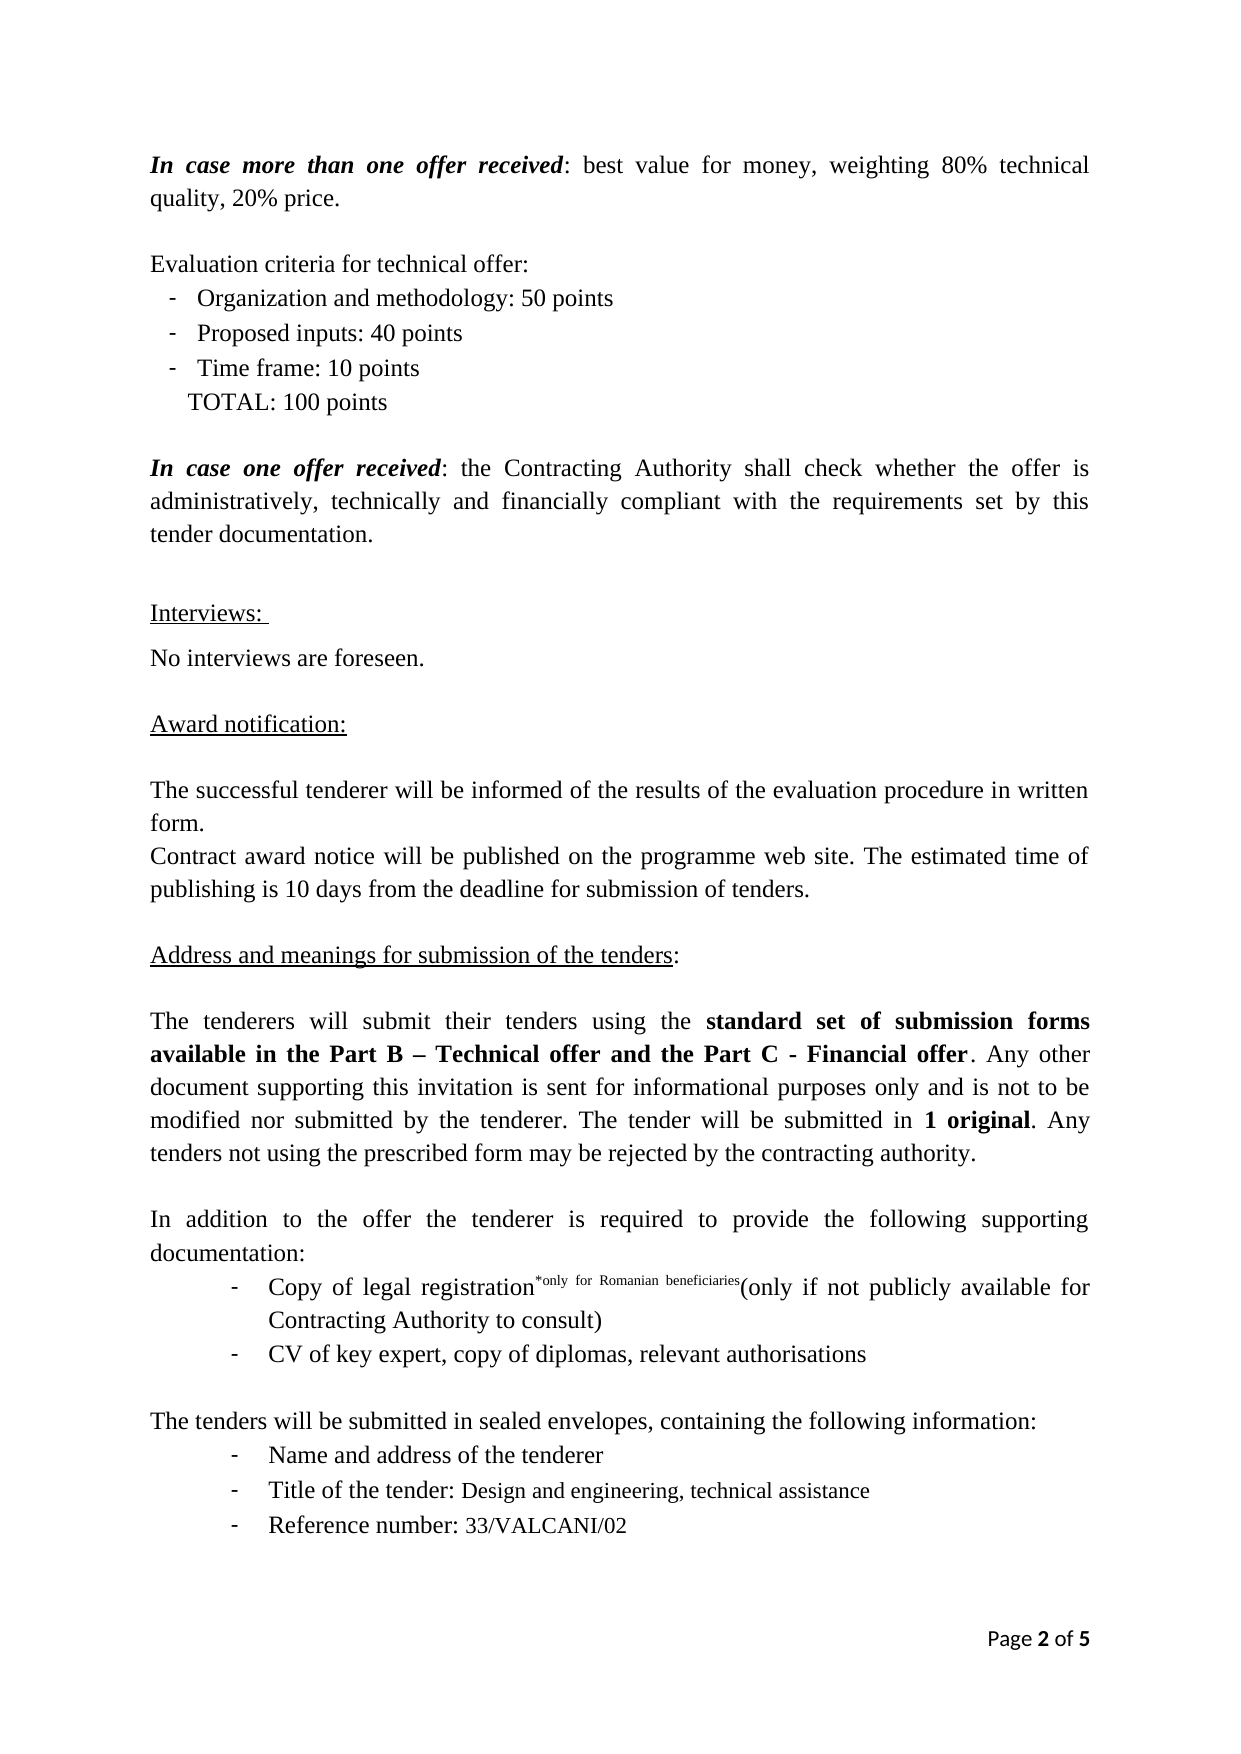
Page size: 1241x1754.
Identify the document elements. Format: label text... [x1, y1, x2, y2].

list Copy of legal registration*only for Romanian beneficiaries(only if not publicly available for Contracting Authority to consult) [231, 1271, 1090, 1334]
list Time frame: 10 points [169, 352, 1090, 383]
text The successful tenderer will be informed of the results of the evaluation procedure in written form. [150, 775, 1090, 837]
text Evaluation criteria for technical offer: [150, 249, 1090, 278]
text Contract award notice will be published on the programme web site. The estimated time of publishing is 10 days from the deadline for submission of tenders. [150, 841, 1090, 903]
text The tenderers will submit their tenders using the standard set of submission forms available in the Part B – Technical offer and the Part C - Financial offer. Any other document supporting this invitation is sent for informational purposes only and is not to be modified nor submitted by the tenderer. The tender will be submitted in 1 original. Any tenders not using the prescribed form may be rejected by the contracting authority. [150, 1006, 1090, 1167]
list Title of the tender: Design and engineering, technical assistance [231, 1474, 1090, 1505]
list Reference number: 33/VALCANI/02 [231, 1509, 1090, 1540]
list CV of key expert, copy of diplomas, relevant authorisations [231, 1338, 1090, 1369]
text Interviews: [150, 598, 1090, 626]
list Name and address of the tenderer [231, 1439, 1090, 1470]
list No interviews are foreseen. [150, 643, 1090, 672]
text Address and meanings for submission of the tenders: [150, 940, 1090, 969]
list Organization and methodology: 50 points [169, 282, 1090, 313]
text TOTAL: 100 points [150, 387, 1090, 416]
text In addition to the offer the tenderer is required to provide the following supporting documentation: [150, 1204, 1090, 1266]
text In case one offer received: the Contracting Authority shall check whether the offer is administratively, technically and financially compliant with the requirements set by this tender documentation. [150, 453, 1090, 548]
list Proposed inputs: 40 points [169, 317, 1090, 348]
list Award notification: [150, 709, 1090, 738]
text The tenders will be submitted in sealed envelopes, containing the following information: [150, 1406, 1090, 1435]
text In case more than one offer received: best value for money, weighting 80% technical quality, 20% price. [150, 150, 1090, 212]
